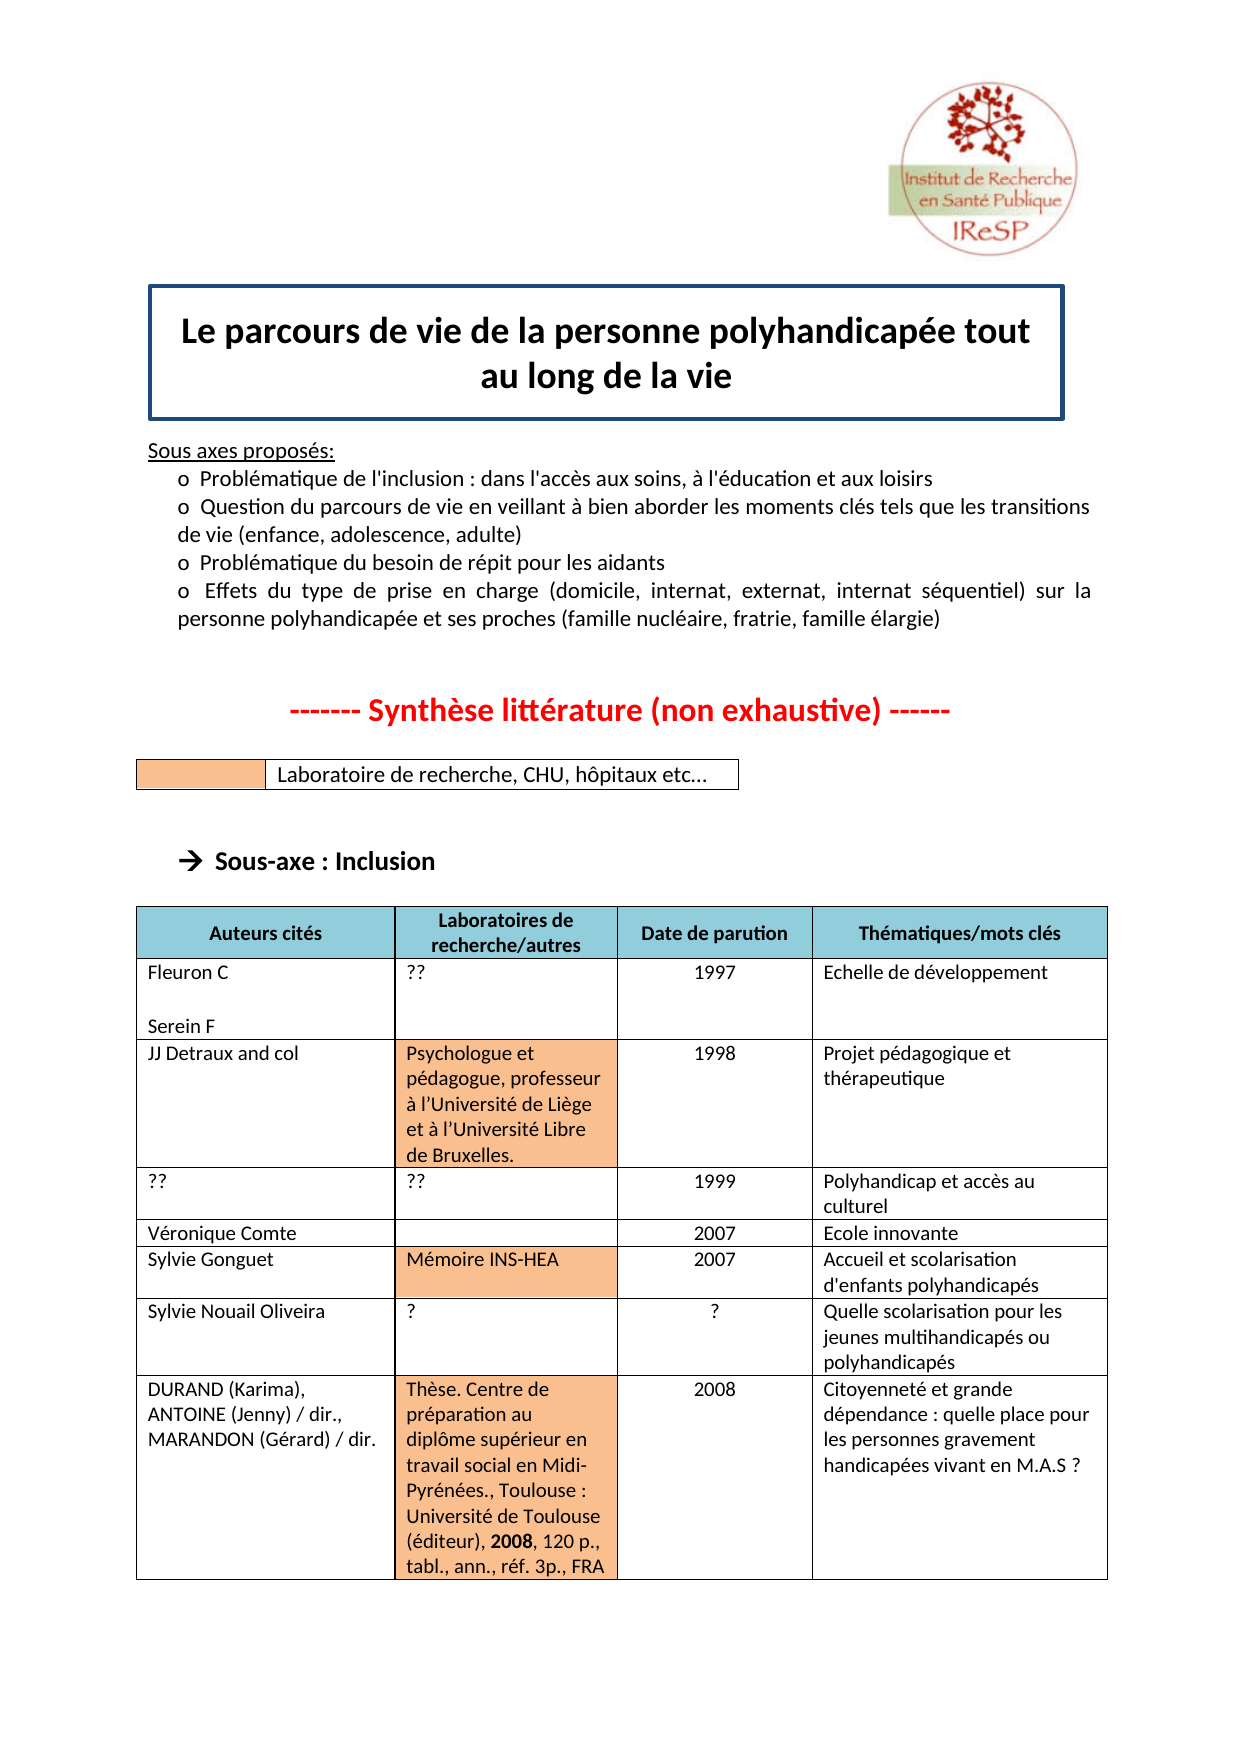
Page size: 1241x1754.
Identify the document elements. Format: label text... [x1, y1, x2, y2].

text o Question du parcours de vie en veillant à bien aborder les moments clés tels que les transitions de vie (enfance, adolescence, adulte) [177, 492, 1093, 548]
table_cell JJ Detraux and col [137, 1040, 394, 1167]
table_cell 2007 [618, 1220, 812, 1246]
table_header Auteurs cités [137, 907, 394, 958]
table_cell Ecole innovante [813, 1220, 1107, 1246]
table_cell [396, 1220, 617, 1246]
table_cell Polyhandicap et accès au culturel [813, 1168, 1107, 1219]
text o Effets du type de prise en charge (domicile, internat, externat, internat séquentiel) sur la personne polyhandicapée et ses proches (famille nucléaire, fratrie, famille élargie) [177, 576, 1093, 632]
table_cell ?? [137, 1168, 394, 1219]
table_cell 2007 [618, 1247, 812, 1297]
table_cell 1997 [618, 959, 812, 1039]
table_cell 1999 [618, 1168, 812, 1219]
table_cell Echelle de développement [813, 959, 1107, 1039]
table_header Date de parution [618, 907, 812, 958]
table_cell Mémoire INS-HEA [396, 1247, 617, 1297]
table_cell Sylvie Gonguet [137, 1247, 394, 1297]
table_header [137, 760, 265, 788]
table_cell ?? [396, 959, 617, 1039]
table_cell Psychologue et pédagogue, professeur à l’Université de Liège et à l’Université Libre de Bruxelles. [396, 1040, 617, 1167]
text Sous axes proposés: [148, 436, 1093, 464]
table_cell Thèse. Centre de préparation au diplôme supérieur en travail social en Midi-Pyrénées., Toulouse : Université de Toulouse (éditeur), 2008, 120 p., tabl., ann., réf. 3p., FRA [396, 1376, 617, 1579]
table_cell Fleuron C Serein F [137, 959, 394, 1039]
table_cell Quelle scolarisation pour les jeunes multihandicapés ou polyhandicapés [813, 1299, 1107, 1375]
table_cell Véronique Comte [137, 1220, 394, 1246]
table_cell Accueil et scolarisation d'enfants polyhandicapés [813, 1247, 1107, 1297]
text o Problématique de l'inclusion : dans l'accès aux soins, à l'éducation et aux loisirs [177, 464, 1093, 492]
table_cell Sylvie Nouail Oliveira [137, 1299, 394, 1375]
text o Problématique du besoin de répit pour les aidants [177, 548, 1093, 576]
table_cell ? [618, 1299, 812, 1375]
table_cell ? [396, 1299, 617, 1375]
table_cell DURAND (Karima), ANTOINE (Jenny) / dir., MARANDON (Gérard) / dir. [137, 1376, 394, 1579]
table_header Laboratoire de recherche, CHU, hôpitaux etc… [266, 760, 738, 788]
table_cell Citoyenneté et grande dépendance : quelle place pour les personnes gravement handicapées vivant en M.A.S ? [813, 1376, 1107, 1579]
list Sous-axe : Inclusion [177, 844, 1093, 877]
table_header Thématiques/mots clés [813, 907, 1107, 958]
table_header Laboratoires de recherche/autres [396, 907, 617, 958]
table_cell Projet pédagogique et thérapeutique [813, 1040, 1107, 1167]
text ------- Synthèse littérature (non exhaustive) ------ [148, 689, 1093, 730]
table_cell 1998 [618, 1040, 812, 1167]
picture [811, 73, 1167, 268]
table_cell ?? [396, 1168, 617, 1219]
table_cell 2008 [618, 1376, 812, 1579]
